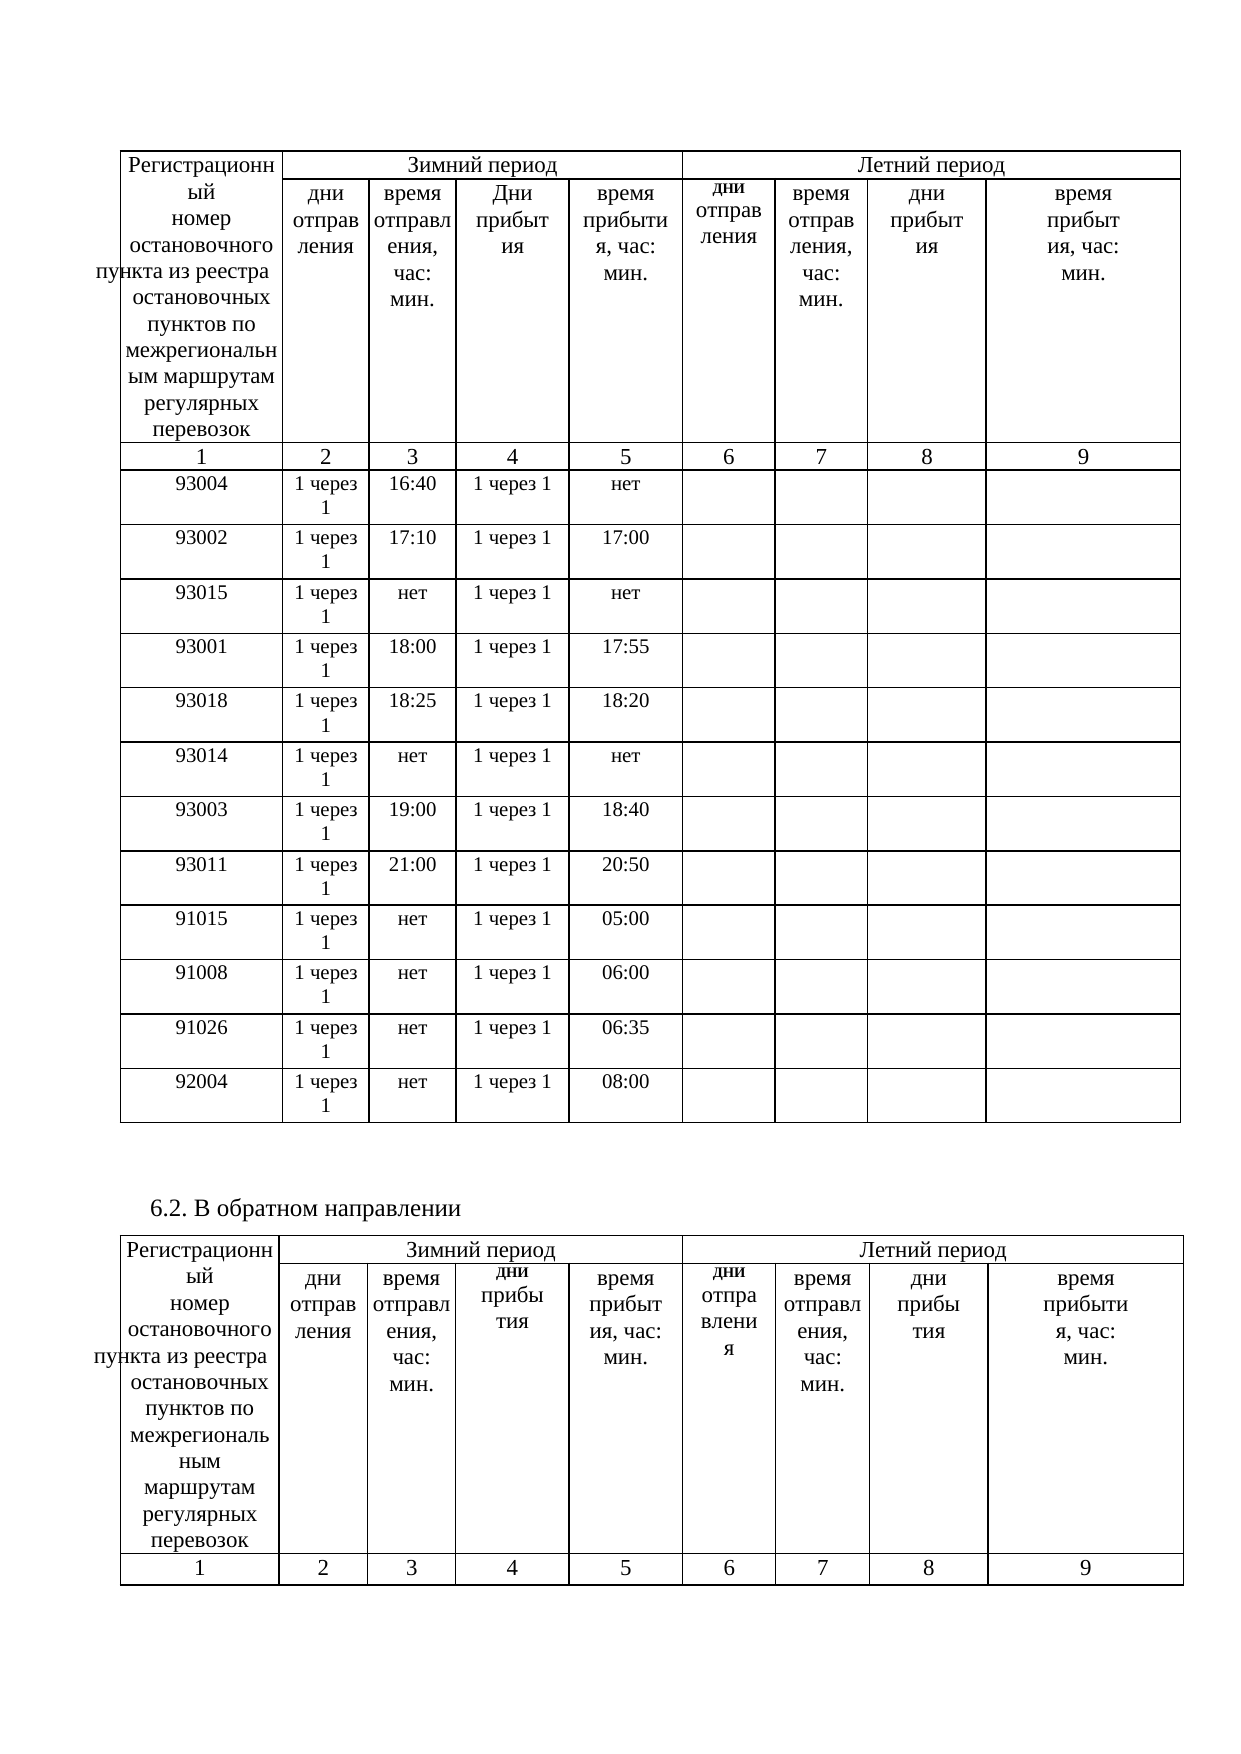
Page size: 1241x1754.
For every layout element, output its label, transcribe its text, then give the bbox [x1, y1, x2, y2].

table_cell 7 [776, 443, 867, 469]
table_cell [868, 525, 985, 578]
table_cell [987, 906, 1180, 959]
table_cell время отправл ения, час: мин. [776, 1264, 869, 1552]
table_cell 91015 [121, 906, 282, 959]
table_cell время отправл ения, час: мин. [370, 180, 455, 441]
table_cell [776, 580, 867, 632]
table_cell 18:40 [570, 797, 682, 850]
table_cell [683, 906, 774, 959]
table_cell [776, 960, 867, 1013]
table_cell [868, 471, 985, 524]
table_cell нет [370, 906, 455, 959]
table_cell 17:55 [570, 634, 682, 687]
table_cell [776, 471, 867, 524]
table_cell [868, 580, 985, 632]
table_cell 93014 [121, 743, 282, 796]
table_cell ДНИ прибы тия [456, 1264, 568, 1552]
table_header Зимний период [280, 1236, 682, 1263]
table_cell 18:25 [370, 688, 455, 741]
table_cell 2 [280, 1554, 367, 1584]
table_cell 1 через 1 [457, 525, 568, 578]
table_cell 18:00 [370, 634, 455, 687]
table_cell время прибыти я, час: мин. [989, 1264, 1183, 1552]
table_cell 6 [683, 1554, 775, 1584]
table_cell 93004 [121, 471, 282, 524]
table_cell [776, 906, 867, 959]
table_cell [987, 852, 1180, 904]
table_cell [776, 852, 867, 904]
table_cell 1 через 1 [457, 1069, 568, 1122]
table_cell [683, 634, 774, 687]
table_cell 1 через 1 [283, 797, 368, 850]
table_cell 1 через 1 [283, 743, 368, 796]
table_cell нет [370, 960, 455, 1013]
table_cell [683, 797, 774, 850]
table_cell дни прибы тия [870, 1264, 987, 1552]
table_cell [776, 1015, 867, 1067]
table_cell [776, 743, 867, 796]
table_cell 1 через 1 [283, 1069, 368, 1122]
table_cell нет [370, 580, 455, 632]
table_cell 1 через 1 [457, 743, 568, 796]
table_header Зимний период [283, 152, 682, 178]
table_cell 17:10 [370, 525, 455, 578]
table_cell [776, 525, 867, 578]
table_cell 1 через 1 [457, 797, 568, 850]
table_cell 7 [776, 1554, 869, 1584]
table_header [121, 1236, 278, 1552]
table_cell время отправ ления, час: мин. [776, 180, 867, 441]
table_cell нет [370, 1069, 455, 1122]
table_cell 1 через 1 [457, 634, 568, 687]
table_cell 1 через 1 [283, 960, 368, 1013]
table_cell нет [370, 1015, 455, 1067]
table_cell 06:00 [570, 960, 682, 1013]
table_cell 1 через 1 [283, 688, 368, 741]
table_cell 93011 [121, 852, 282, 904]
table_cell 91008 [121, 960, 282, 1013]
table_cell [683, 743, 774, 796]
table_cell 1 через 1 [457, 471, 568, 524]
table_cell [683, 525, 774, 578]
table_cell ДНИ отпра влени я [683, 1264, 775, 1552]
table_cell [987, 580, 1180, 632]
table_cell 1 [121, 1554, 278, 1584]
table_cell [868, 797, 985, 850]
table_cell 1 через 1 [283, 906, 368, 959]
table_header Летний период [683, 152, 1180, 178]
table_cell дни отправ ления [280, 1264, 367, 1552]
table_cell нет [570, 471, 682, 524]
table_cell 05:00 [570, 906, 682, 959]
table_cell [987, 743, 1180, 796]
table_cell [987, 1069, 1180, 1122]
table_cell 93015 [121, 580, 282, 632]
table_cell 1 через 1 [283, 525, 368, 578]
table_cell время прибыт ия, час: мин. [987, 180, 1180, 441]
table_cell [868, 1069, 985, 1122]
table_cell 1 через 1 [457, 906, 568, 959]
table_cell 18:20 [570, 688, 682, 741]
table_cell 1 через 1 [457, 688, 568, 741]
table_cell [776, 634, 867, 687]
table_header Летний период [683, 1236, 1183, 1263]
table_cell время отправл ения, час: мин. [368, 1264, 455, 1552]
table_cell [987, 688, 1180, 741]
table_cell 1 через 1 [457, 960, 568, 1013]
table_cell дни отправ ления [283, 180, 368, 441]
table_cell 91026 [121, 1015, 282, 1067]
table_cell 1 через 1 [283, 852, 368, 904]
table_cell 93001 [121, 634, 282, 687]
table_cell нет [370, 743, 455, 796]
table_cell время прибыт ия, час: мин. [570, 1264, 682, 1552]
table_cell [683, 960, 774, 1013]
table_cell 19:00 [370, 797, 455, 850]
table_cell Дни прибыт ия [457, 180, 568, 441]
table_cell [868, 852, 985, 904]
table_cell 93018 [121, 688, 282, 741]
table_cell [987, 1015, 1180, 1067]
table_cell нет [570, 580, 682, 632]
table_cell [776, 1069, 867, 1122]
table_cell 1 через 1 [283, 634, 368, 687]
table_cell [683, 1069, 774, 1122]
table_cell [683, 688, 774, 741]
table_cell [868, 634, 985, 687]
table_cell нет [570, 743, 682, 796]
table_cell 92004 [121, 1069, 282, 1122]
table_cell 9 [989, 1554, 1183, 1584]
table_cell 1 через 1 [283, 580, 368, 632]
table_cell [987, 797, 1180, 850]
table_cell 4 [456, 1554, 568, 1584]
text 6.2. В обратном направлении [150, 1193, 1090, 1222]
table_cell [987, 634, 1180, 687]
table_header Регистрационный номер остановочного пункта из реестра остановочных пунктов по межрегиональным маршрутам регулярных перевозок [121, 152, 282, 441]
table_cell 5 [570, 1554, 682, 1584]
table_cell [776, 797, 867, 850]
table_cell [987, 471, 1180, 524]
table_cell 08:00 [570, 1069, 682, 1122]
table_cell [987, 960, 1180, 1013]
table_cell 93003 [121, 797, 282, 850]
table_cell ДНИ отправ ления [683, 180, 774, 441]
table_cell [868, 1015, 985, 1067]
table_cell 8 [868, 443, 985, 469]
table_cell 3 [370, 443, 455, 469]
table_cell [683, 852, 774, 904]
table_cell 6 [683, 443, 774, 469]
table_cell 16:40 [370, 471, 455, 524]
table_cell [868, 688, 985, 741]
table_cell 20:50 [570, 852, 682, 904]
table_cell [868, 960, 985, 1013]
table_cell 1 через 1 [457, 580, 568, 632]
table_cell время прибыти я, час: мин. [570, 180, 682, 441]
table_cell 4 [457, 443, 568, 469]
table_cell 1 через 1 [457, 1015, 568, 1067]
table_cell 1 [121, 443, 282, 469]
table_cell 3 [368, 1554, 455, 1584]
table_cell 17:00 [570, 525, 682, 578]
table_cell 2 [283, 443, 368, 469]
table_cell 8 [870, 1554, 987, 1584]
table_cell 1 через 1 [283, 1015, 368, 1067]
table_cell [868, 906, 985, 959]
table_cell [776, 688, 867, 741]
table_cell [987, 525, 1180, 578]
table_cell 1 через 1 [457, 852, 568, 904]
table_cell 93002 [121, 525, 282, 578]
table_cell 06:35 [570, 1015, 682, 1067]
table_cell 9 [987, 443, 1180, 469]
table_cell 21:00 [370, 852, 455, 904]
table_cell 1 через 1 [283, 471, 368, 524]
table_cell дни прибыт ия [868, 180, 985, 441]
table_cell [683, 471, 774, 524]
table_cell 5 [570, 443, 682, 469]
table_cell [868, 743, 985, 796]
table_cell [683, 580, 774, 632]
table_cell [683, 1015, 774, 1067]
